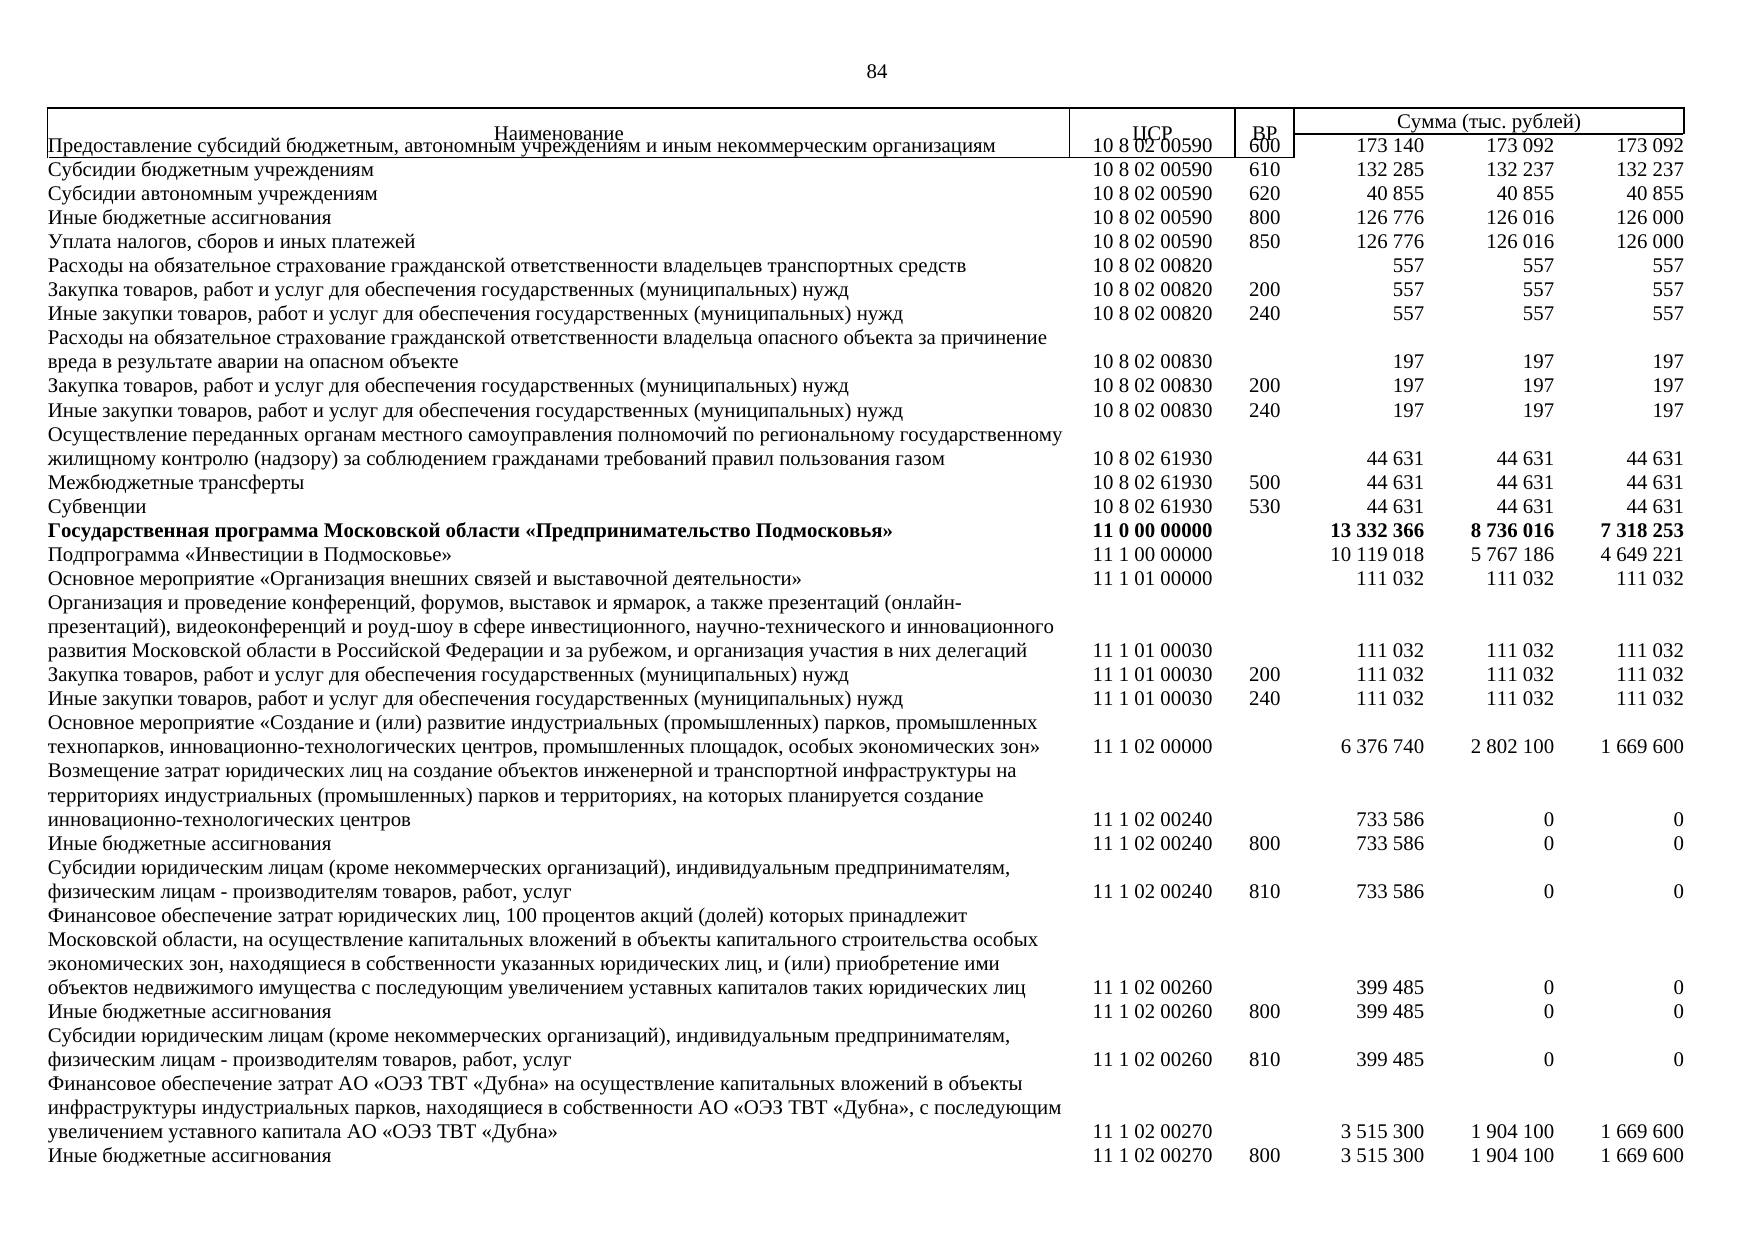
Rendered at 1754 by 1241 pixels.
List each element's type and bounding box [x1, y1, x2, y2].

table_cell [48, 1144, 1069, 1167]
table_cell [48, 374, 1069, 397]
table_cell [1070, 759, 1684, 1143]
table_header [1295, 109, 1683, 133]
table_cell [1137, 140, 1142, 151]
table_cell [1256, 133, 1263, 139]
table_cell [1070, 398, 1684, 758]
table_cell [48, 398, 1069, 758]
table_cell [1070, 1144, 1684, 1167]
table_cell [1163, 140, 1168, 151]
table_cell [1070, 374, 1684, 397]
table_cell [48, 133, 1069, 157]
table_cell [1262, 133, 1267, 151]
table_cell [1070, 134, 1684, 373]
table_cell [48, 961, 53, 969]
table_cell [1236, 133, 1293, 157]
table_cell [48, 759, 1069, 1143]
table_header [1070, 109, 1234, 133]
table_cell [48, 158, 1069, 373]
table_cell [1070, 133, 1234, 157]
table_header [48, 109, 1069, 133]
table_header [1236, 109, 1293, 133]
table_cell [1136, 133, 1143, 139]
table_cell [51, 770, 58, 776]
